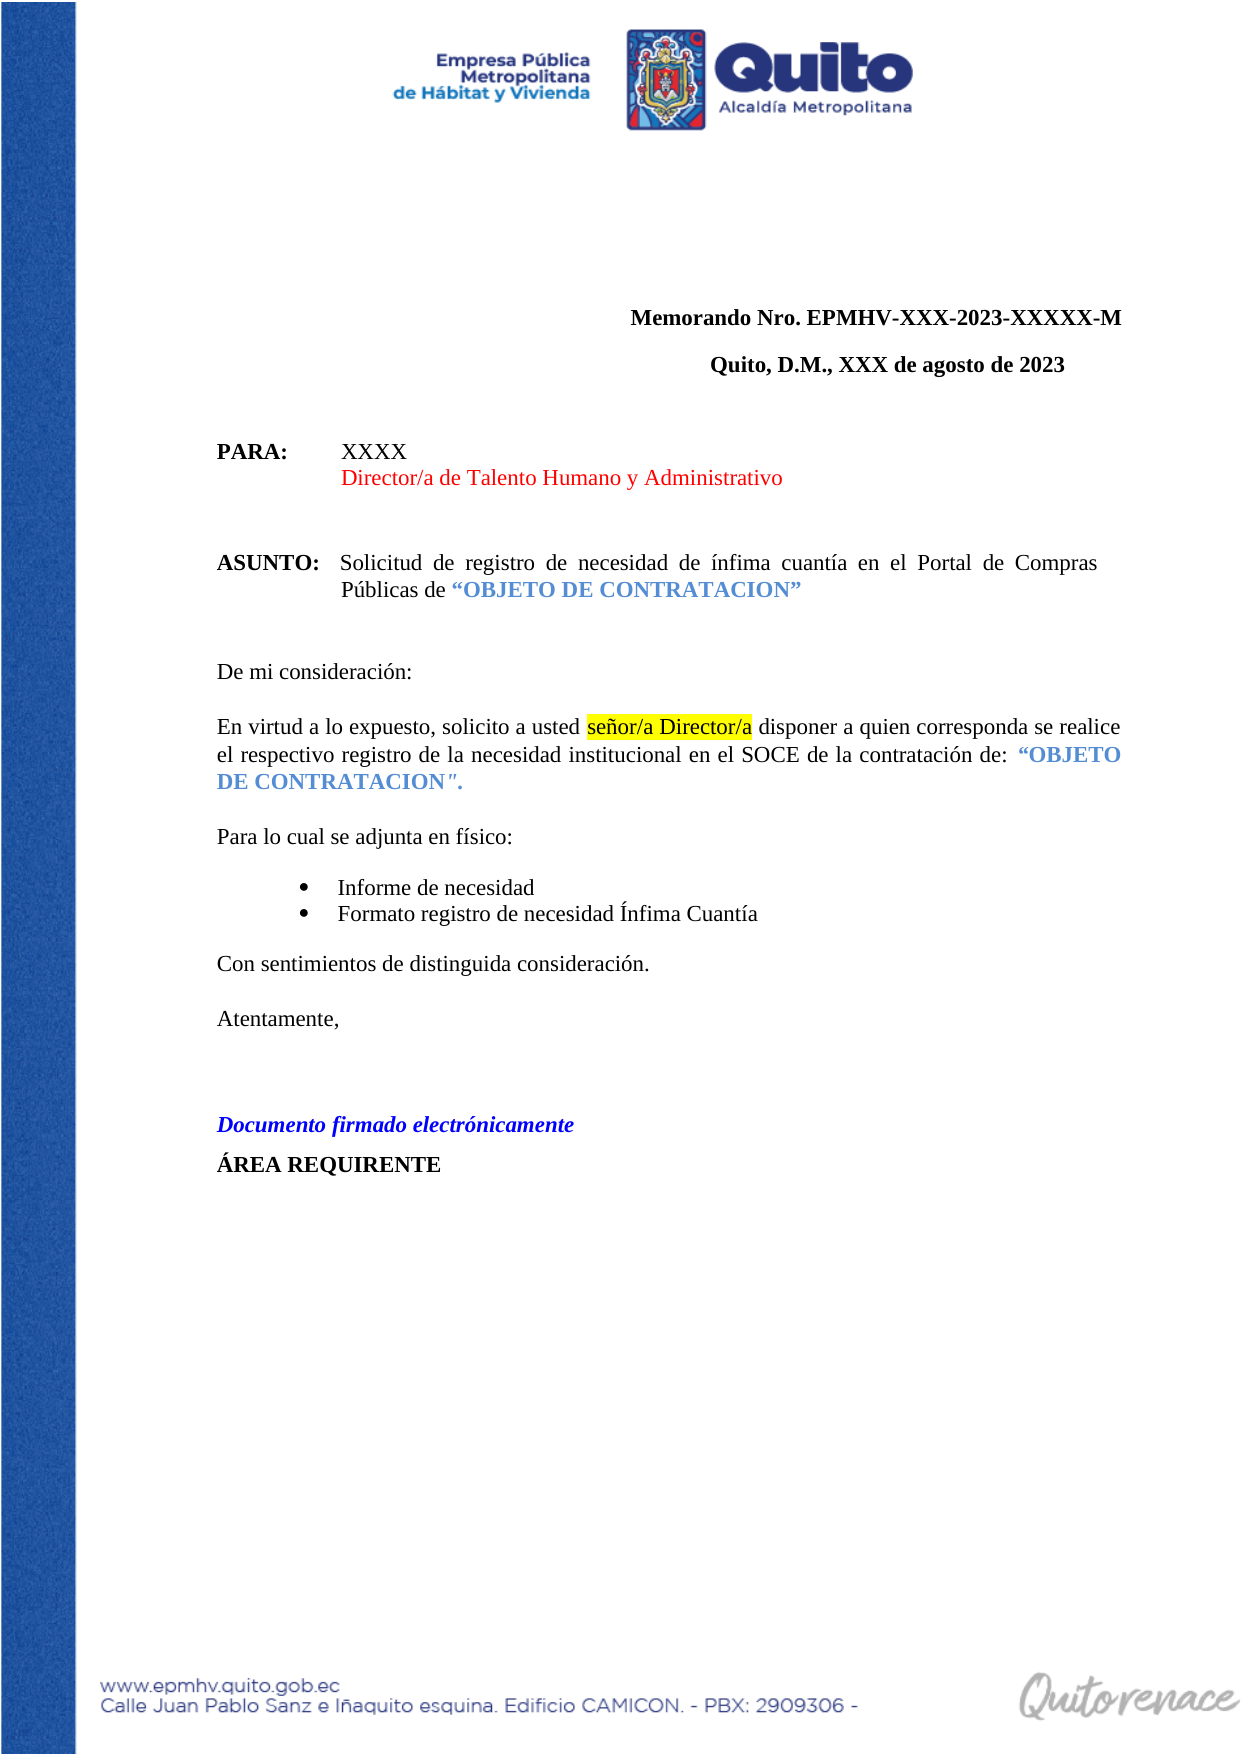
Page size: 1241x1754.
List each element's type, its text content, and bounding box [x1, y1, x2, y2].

picture [1, 2, 1241, 1754]
list Informe de necesidad [300, 873, 1240, 900]
text En virtud a lo expuesto, solicito a usted señor/a Director/a disponer a quien corresponda se realice el respectivo registro de la necesidad institucional en el SOCE de la contratación de: “OBJETO DE CONTRATACION". [217, 713, 1121, 794]
list Formato registro de necesidad Ínfima Cuantía [300, 900, 1240, 926]
text PARA: XXXX [217, 438, 1240, 464]
text De mi consideración: [217, 658, 490, 685]
text Documento firmado electrónicamente [217, 1111, 1240, 1138]
text Para lo cual se adjunta en físico: [217, 823, 590, 849]
text Con sentimientos de distinguida consideración. Atentamente, [217, 950, 728, 1031]
text Quito, D.M., XXX de agosto de 2023 [710, 352, 1240, 377]
text ASUNTO: Solicitud de registro de necesidad de ínfima cuantía en el Portal de Compras Públicas de “OBJETO DE CONTRATACION” [217, 548, 1099, 602]
text Memorando Nro. EPMHV-XXX-2023-XXXXX-M [630, 304, 1240, 331]
text ÁREA REQUIRENTE [217, 1151, 1240, 1178]
text Director/a de Talento Humano y Administrativo [267, 464, 1240, 491]
